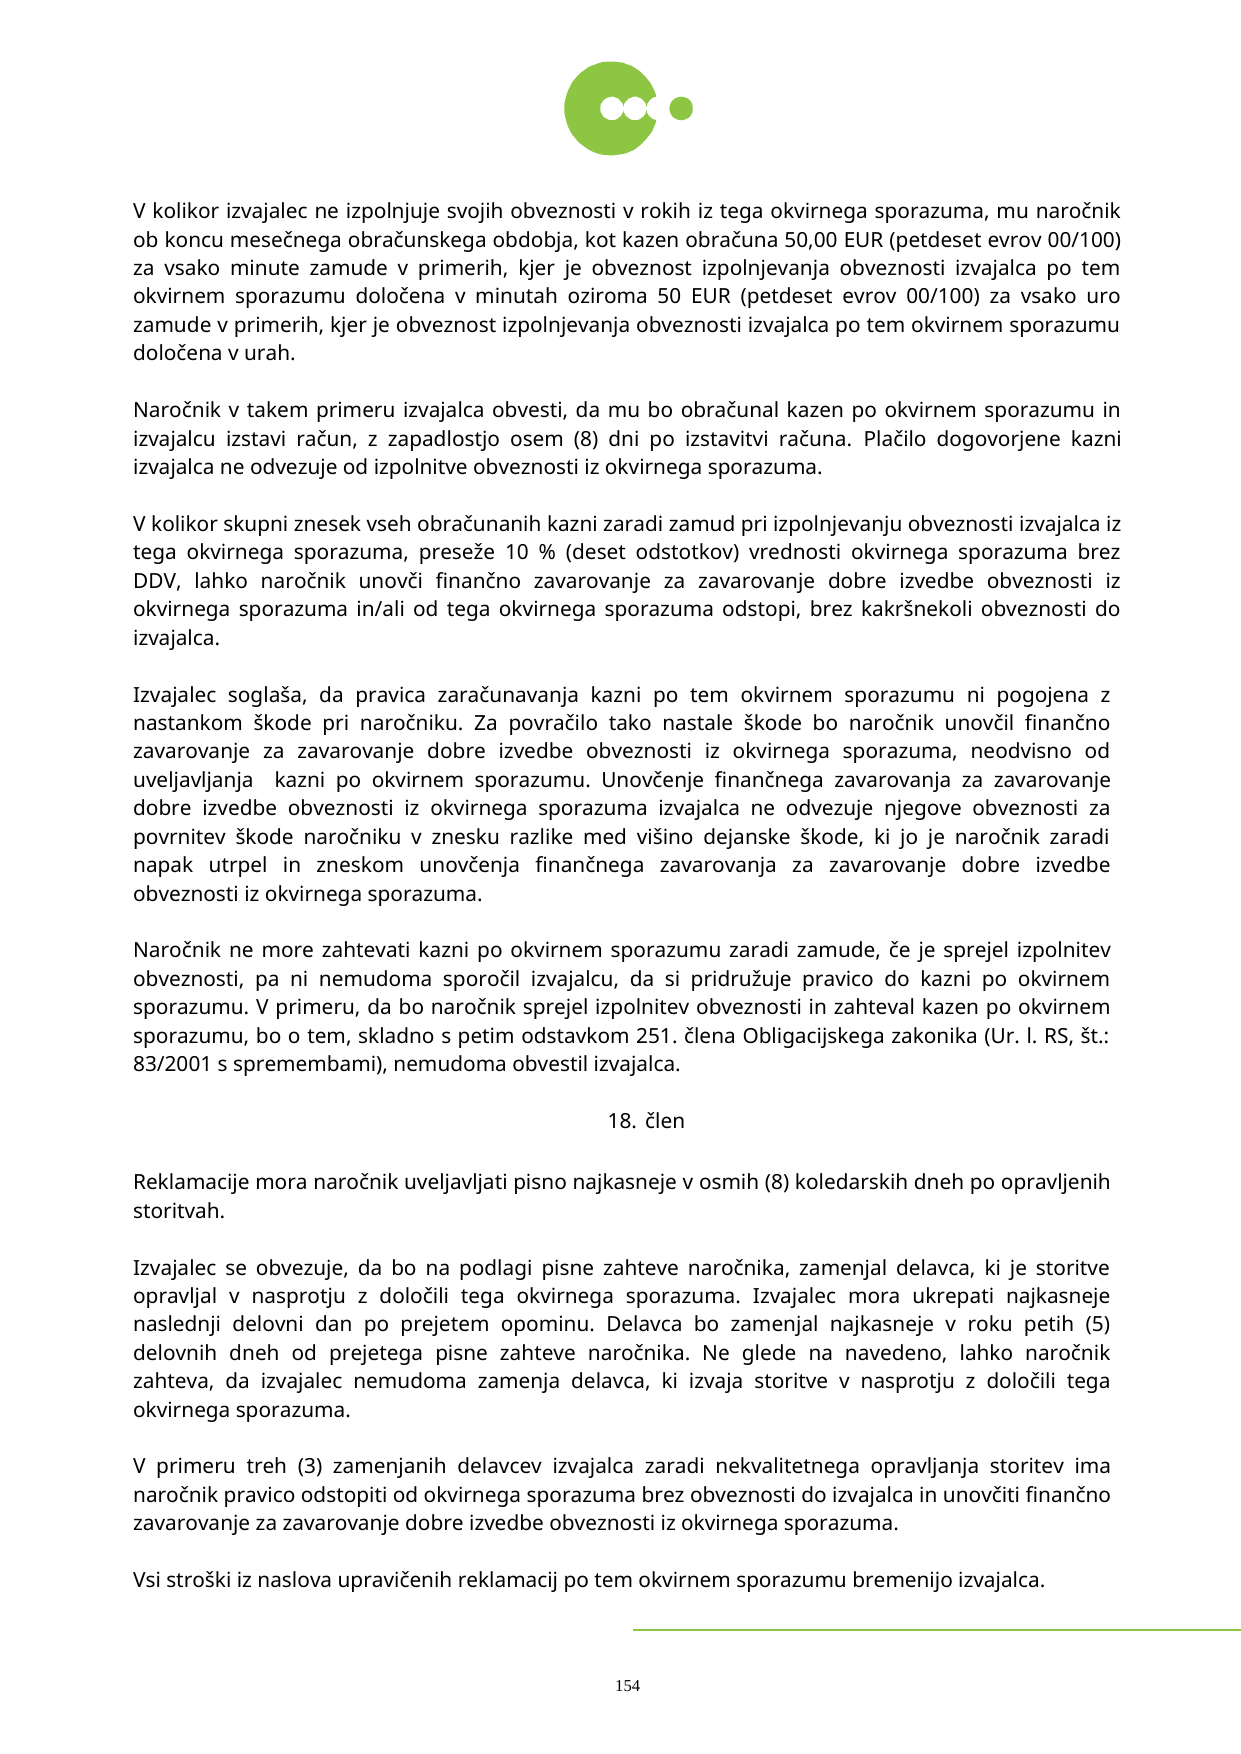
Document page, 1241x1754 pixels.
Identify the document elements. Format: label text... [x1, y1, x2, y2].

text Naročnik v takem primeru izvajalca obvesti, da mu bo obračunal kazen po okvirnem sporazumu in izvajalcu izstavi račun, z zapadlostjo osem (8) dni po izstavitvi računa. Plačilo dogovorjene kazni izvajalca ne odvezuje od izpolnitve obveznosti iz okvirnega sporazuma. [133, 395, 1122, 481]
list člen [170, 1106, 1122, 1135]
text Naročnik ne more zahtevati kazni po okvirnem sporazumu zaradi zamude, če je sprejel izpolnitev obveznosti, pa ni nemudoma sporočil izvajalcu, da si pridružuje pravico do kazni po okvirnem sporazumu. V primeru, da bo naročnik sprejel izpolnitev obveznosti in zahteval kazen po okvirnem sporazumu, bo o tem, skladno s petim odstavkom 251. člena Obligacijskega zakonika (Ur. l. RS, št.: 83/2001 s spremembami), nemudoma obvestil izvajalca. [133, 936, 1112, 1078]
text Izvajalec soglaša, da pravica zaračunavanja kazni po tem okvirnem sporazumu ni pogojena z nastankom škode pri naročniku. Za povračilo tako nastale škode bo naročnik unovčil finančno zavarovanje za zavarovanje dobre izvedbe obveznosti iz okvirnega sporazuma, neodvisno od uveljavljanja kazni po okvirnem sporazumu. Unovčenje finančnega zavarovanja za zavarovanje dobre izvedbe obveznosti iz okvirnega sporazuma izvajalca ne odvezuje njegove obveznosti za povrnitev škode naročniku v znesku razlike med višino dejanske škode, ki jo je naročnik zaradi napak utrpel in zneskom unovčenja finančnega zavarovanja za zavarovanje dobre izvedbe obveznosti iz okvirnega sporazuma. [133, 680, 1112, 907]
text Vsi stroški iz naslova upravičenih reklamacij po tem okvirnem sporazumu bremenijo izvajalca. [133, 1565, 1112, 1594]
text V kolikor izvajalec ne izpolnjuje svojih obveznosti v rokih iz tega okvirnega sporazuma, mu naročnik ob koncu mesečnega obračunskega obdobja, kot kazen obračuna 50,00 EUR (petdeset evrov 00/100) za vsako minute zamude v primerih, kjer je obveznost izpolnjevanja obveznosti izvajalca po tem okvirnem sporazumu določena v minutah oziroma 50 EUR (petdeset evrov 00/100) za vsako uro zamude v primerih, kjer je obveznost izpolnjevanja obveznosti izvajalca po tem okvirnem sporazumu določena v urah. [133, 196, 1122, 367]
text V kolikor skupni znesek vseh obračunanih kazni zaradi zamud pri izpolnjevanju obveznosti izvajalca iz tega okvirnega sporazuma, preseže 10 % (deset odstotkov) vrednosti okvirnega sporazuma brez DDV, lahko naročnik unovči finančno zavarovanje za zavarovanje dobre izvedbe obveznosti iz okvirnega sporazuma in/ali od tega okvirnega sporazuma odstopi, brez kakršnekoli obveznosti do izvajalca. [133, 509, 1122, 651]
text Izvajalec se obvezuje, da bo na podlagi pisne zahteve naročnika, zamenjal delavca, ki je storitve opravljal v nasprotju z določili tega okvirnega sporazuma. Izvajalec mora ukrepati najkasneje naslednji delovni dan po prejetem opominu. Delavca bo zamenjal najkasneje v roku petih (5) delovnih dneh od prejetega pisne zahteve naročnika. Ne glede na navedeno, lahko naročnik zahteva, da izvajalec nemudoma zamenja delavca, ki izvaja storitve v nasprotju z določili tega okvirnega sporazuma. [133, 1253, 1112, 1423]
text V primeru treh (3) zamenjanih delavcev izvajalca zaradi nekvalitetnega opravljanja storitev ima naročnik pravico odstopiti od okvirnega sporazuma brez obveznosti do izvajalca in unovčiti finančno zavarovanje za zavarovanje dobre izvedbe obveznosti iz okvirnega sporazuma. [133, 1452, 1112, 1537]
text Reklamacije mora naročnik uveljavljati pisno najkasneje v osmih (8) koledarskih dneh po opravljenih storitvah. [133, 1167, 1112, 1224]
